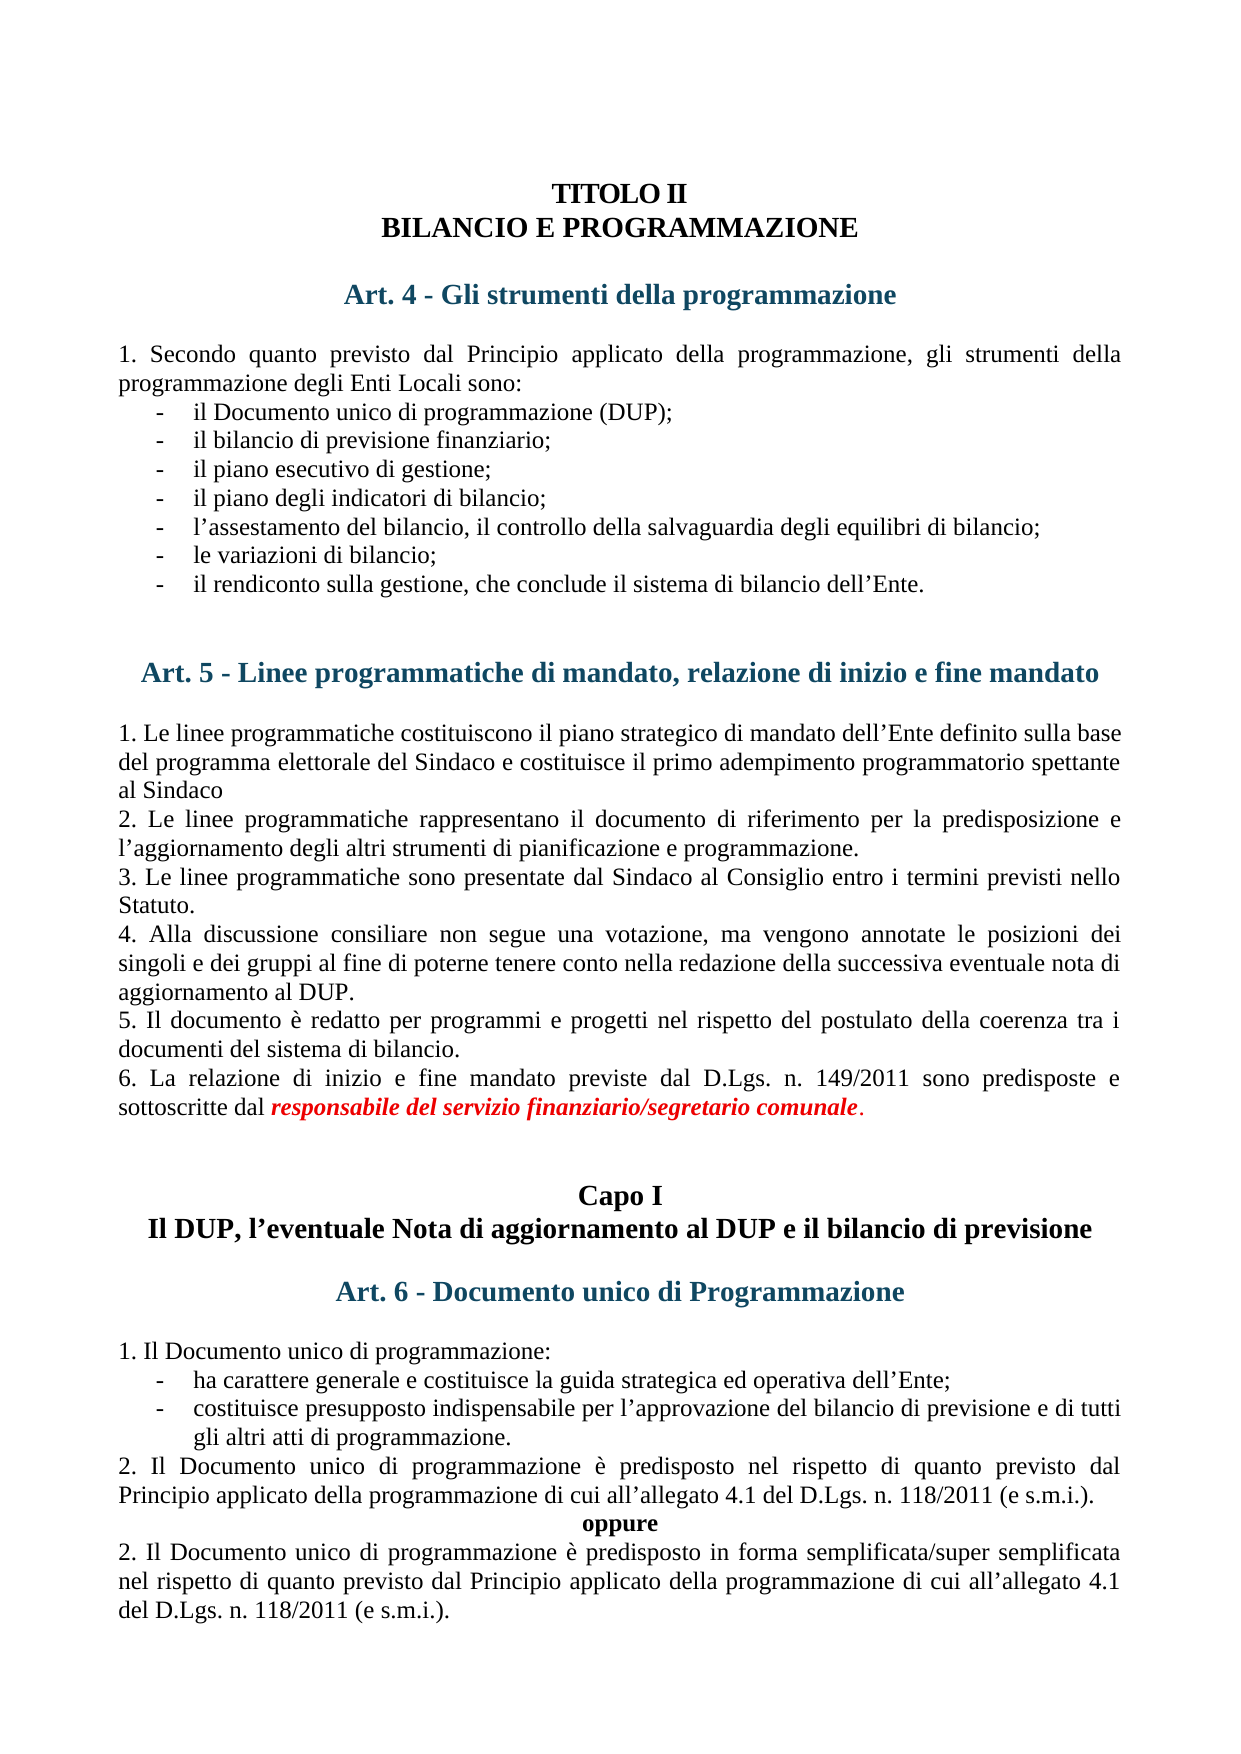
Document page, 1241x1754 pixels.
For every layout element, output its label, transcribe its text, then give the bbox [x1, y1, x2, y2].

text 6. La relazione di inizio e fine mandato previste dal D.Lgs. n. 149/2011 sono predisposte e sottoscritte dal responsabile del servizio finanziario/segretario comunale. [118, 1063, 1122, 1120]
title TITOLO II [118, 176, 1122, 210]
text 1. Le linee programmatiche costituiscono il piano strategico di mandato dell’Ente definito sulla base del programma elettorale del Sindaco e costituisce il primo adempimento programmatorio spettante al Sindaco [118, 718, 1122, 804]
list il piano degli indicatori di bilancio; [156, 483, 1122, 512]
subtitle Art. 6 - Documento unico di Programmazione [118, 1274, 1122, 1307]
text 2. Le linee programmatiche rappresentano il documento di riferimento per la predisposizione e l’aggiornamento degli altri strumenti di pianificazione e programmazione. [118, 804, 1122, 862]
text BILANCIO E PROGRAMMAZIONE [118, 210, 1122, 243]
text Capo I [118, 1178, 1122, 1211]
list il Documento unico di programmazione (DUP); [156, 397, 1122, 426]
text 3. Le linee programmatiche sono presentate dal Sindaco al Consiglio entro i termini previsti nello Statuto. [118, 862, 1122, 919]
text 1. Secondo quanto previsto dal Principio applicato della programmazione, gli strumenti della programmazione degli Enti Locali sono: [118, 339, 1122, 397]
text 5. Il documento è redatto per programmi e progetti nel rispetto del postulato della coerenza tra i documenti del sistema di bilancio. [118, 1005, 1122, 1063]
list costituisce presupposto indispensabile per l’approvazione del bilancio di previsione e di tutti gli altri atti di programmazione. [156, 1393, 1122, 1451]
list il piano esecutivo di gestione; [156, 454, 1122, 483]
text oppure [118, 1508, 1122, 1537]
subtitle Art. 4 - Gli strumenti della programmazione [118, 277, 1122, 311]
text 1. Il Documento unico di programmazione: [118, 1336, 1122, 1365]
list il rendiconto sulla gestione, che conclude il sistema di bilancio dell’Ente. [156, 569, 1122, 598]
list le variazioni di bilancio; [156, 541, 1122, 569]
text 2. Il Documento unico di programmazione è predisposto nel rispetto di quanto previsto dal Principio applicato della programmazione di cui all’allegato 4.1 del D.Lgs. n. 118/2011 (e s.m.i.). [118, 1451, 1122, 1508]
list ha carattere generale e costituisce la guida strategica ed operativa dell’Ente; [156, 1365, 1122, 1393]
subtitle Art. 5 - Linee programmatiche di mandato, relazione di inizio e fine mandato [118, 656, 1122, 689]
text 4. Alla discussione consiliare non segue una votazione, ma vengono annotate le posizioni dei singoli e dei gruppi al fine di poterne tenere conto nella redazione della successiva eventuale nota di aggiornamento al DUP. [118, 919, 1122, 1005]
text Il DUP, l’eventuale Nota di aggiornamento al DUP e il bilancio di previsione [118, 1211, 1122, 1245]
list l’assestamento del bilancio, il controllo della salvaguardia degli equilibri di bilancio; [156, 512, 1122, 541]
list il bilancio di previsione finanziario; [156, 426, 1122, 454]
text 2. Il Documento unico di programmazione è predisposto in forma semplificata/super semplificata nel rispetto di quanto previsto dal Principio applicato della programmazione di cui all’allegato 4.1 del D.Lgs. n. 118/2011 (e s.m.i.). [118, 1537, 1122, 1623]
